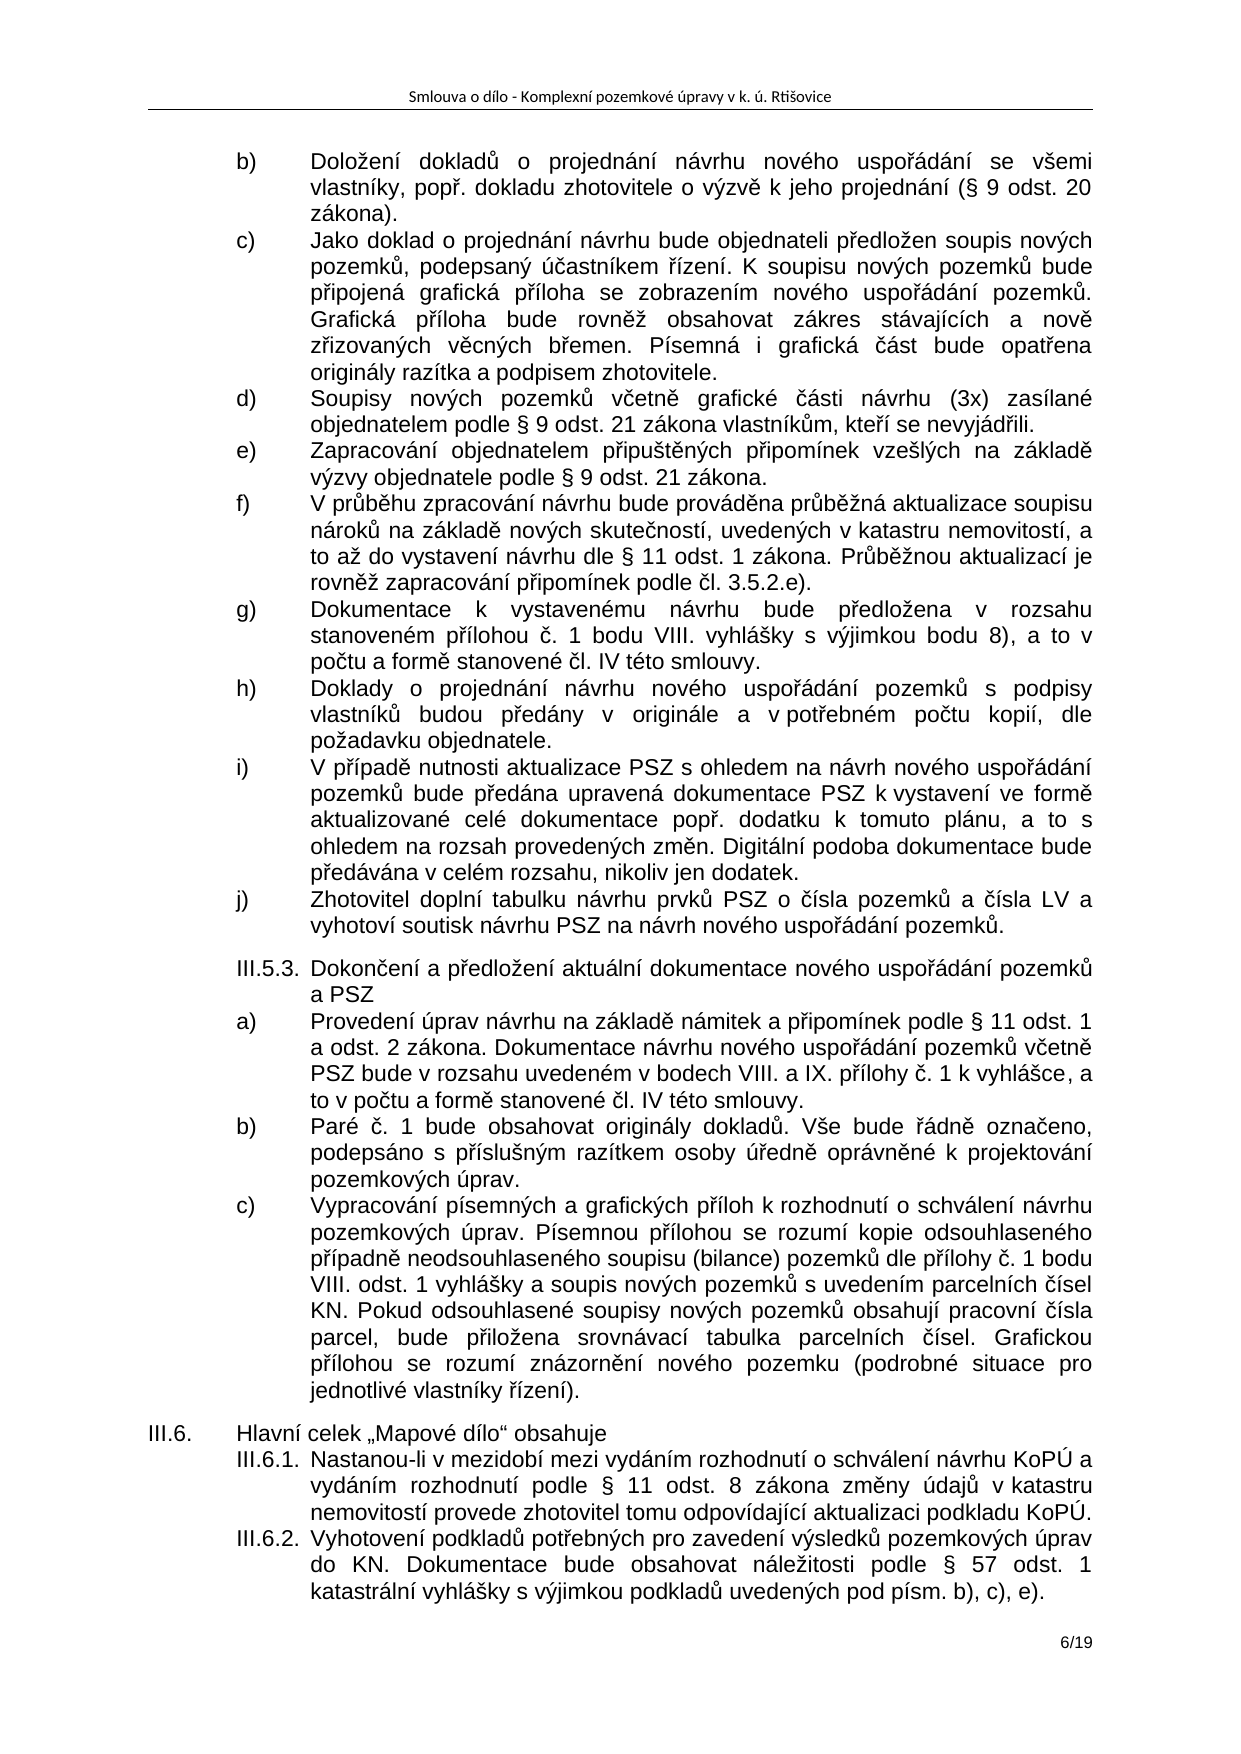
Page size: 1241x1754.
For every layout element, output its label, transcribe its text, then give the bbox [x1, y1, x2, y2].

text Zhotovitel doplní tabulku návrhu prvků PSZ o čísla pozemků a čísla LV a vyhotoví soutisk návrhu PSZ na návrh nového uspořádání pozemků. [236, 886, 1093, 938]
text Zapracování objednatelem připuštěných připomínek vzešlých na základě výzvy objednatele podle § 9 odst. 21 zákona. [236, 437, 1093, 490]
text Paré č. 1 bude obsahovat originály dokladů. Vše bude řádně označeno, podepsáno s příslušným razítkem osoby úředně oprávněné k projektování pozemkových úprav. [236, 1113, 1093, 1192]
text Vyhotovení podkladů potřebných pro zavedení výsledků pozemkových úprav do KN. Dokumentace bude obsahovat náležitosti podle § 57 odst. 1 katastrální vyhlášky s výjimkou podkladů uvedených pod písm. b), c), e). [236, 1525, 1093, 1604]
text Vypracování písemných a grafických příloh k rozhodnutí o schválení návrhu pozemkových úprav. Písemnou přílohou se rozumí kopie odsouhlaseného případně neodsouhlaseného soupisu (bilance) pozemků dle přílohy č. 1 bodu VIII. odst. 1 vyhlášky a soupis nových pozemků s uvedením parcelních čísel KN. Pokud odsouhlasené soupisy nových pozemků obsahují pracovní čísla parcel, bude přiložena srovnávací tabulka parcelních čísel. Grafickou přílohou se rozumí znázornění nového pozemku (podrobné situace pro jednotlivé vlastníky řízení). [236, 1192, 1093, 1403]
text V případě nutnosti aktualizace PSZ s ohledem na návrh nového uspořádání pozemků bude předána upravená dokumentace PSZ k vystavení ve formě aktualizované celé dokumentace popř. dodatku k tomuto plánu, a to s ohledem na rozsah provedených změn. Digitální podoba dokumentace bude předávána v celém rozsahu, nikoliv jen dodatek. [236, 754, 1093, 886]
text Nastanou-li v mezidobí mezi vydáním rozhodnutí o schválení návrhu KoPÚ a vydáním rozhodnutí podle § 11 odst. 8 zákona změny údajů v katastru nemovitostí provede zhotovitel tomu odpovídající aktualizaci podkladu KoPÚ. [236, 1446, 1093, 1525]
text Doklady o projednání návrhu nového uspořádání pozemků s podpisy vlastníků budou předány v originále a v potřebném počtu kopií, dle požadavku objednatele. [236, 675, 1093, 754]
text Doložení dokladů o projednání návrhu nového uspořádání se všemi vlastníky, popř. dokladu zhotovitele o výzvě k jeho projednání (§ 9 odst. 20 zákona). [236, 148, 1093, 227]
text Jako doklad o projednání návrhu bude objednateli předložen soupis nových pozemků, podepsaný účastníkem řízení. K soupisu nových pozemků bude připojená grafická příloha se zobrazením nového uspořádání pozemků. Grafická příloha bude rovněž obsahovat zákres stávajících a nově zřizovaných věcných břemen. Písemná i grafická část bude opatřena originály razítka a podpisem zhotovitele. [236, 227, 1093, 385]
list Hlavní celek „Mapové dílo“ obsahuje [148, 1419, 1093, 1446]
text Soupisy nových pozemků včetně grafické části návrhu (3x) zasílané objednatelem podle § 9 odst. 21 zákona vlastníkům, kteří se nevyjádřili. [236, 385, 1093, 437]
text Dokončení a předložení aktuální dokumentace nového uspořádání pozemků a PSZ [236, 955, 1093, 1008]
text Dokumentace k vystavenému návrhu bude předložena v rozsahu stanoveném přílohou č. 1 bodu VIII. vyhlášky s výjimkou bodu 8), a to v počtu a formě stanovené čl. IV této smlouvy. [236, 596, 1093, 675]
text Provedení úprav návrhu na základě námitek a připomínek podle § 11 odst. 1 a odst. 2 zákona. Dokumentace návrhu nového uspořádání pozemků včetně PSZ bude v rozsahu uvedeném v bodech VIII. a IX. přílohy č. 1 k vyhlášce, a to v počtu a formě stanovené čl. IV této smlouvy. [236, 1008, 1093, 1113]
text V průběhu zpracování návrhu bude prováděna průběžná aktualizace soupisu nároků na základě nových skutečností, uvedených v katastru nemovitostí, a to až do vystavení návrhu dle § 11 odst. 1 zákona. Průběžnou aktualizací je rovněž zapracování připomínek podle čl. 3.5.2.e). [236, 490, 1093, 596]
